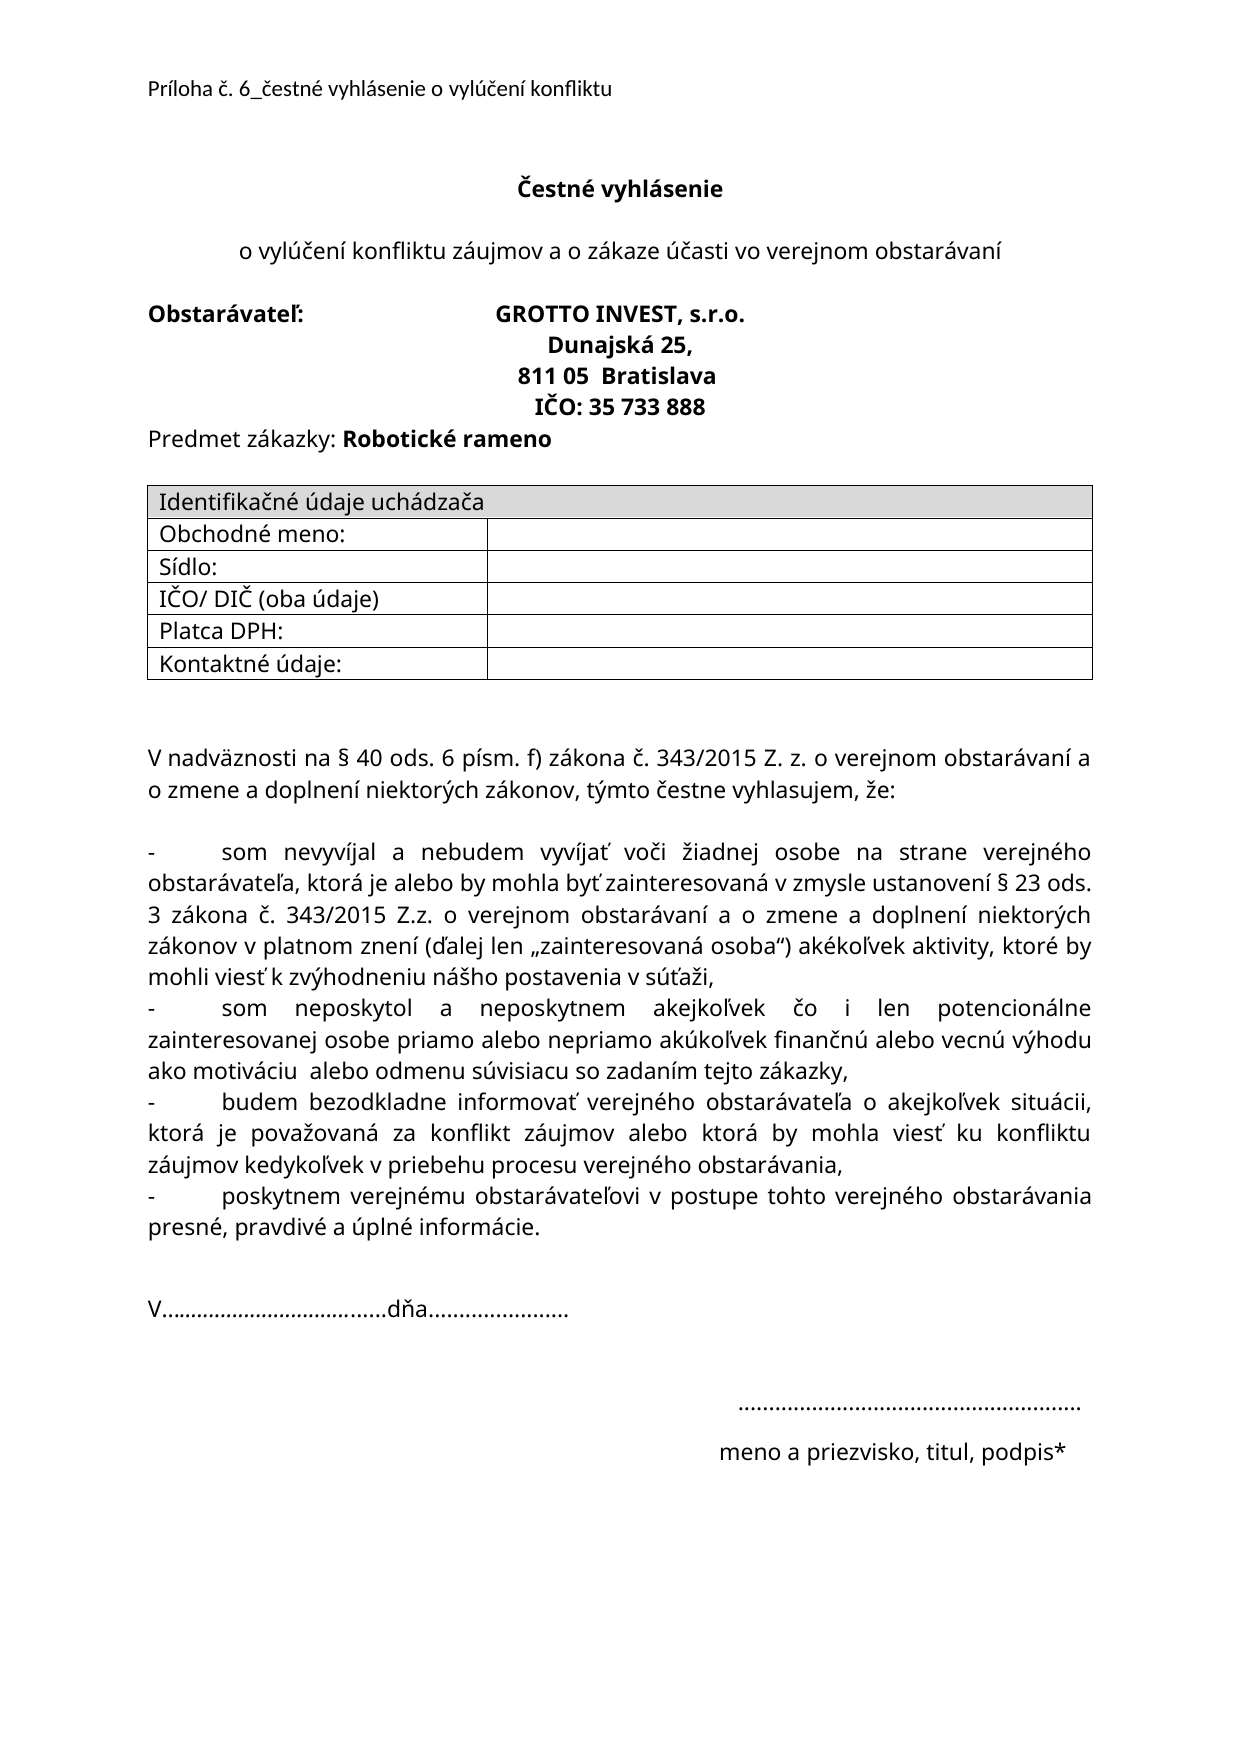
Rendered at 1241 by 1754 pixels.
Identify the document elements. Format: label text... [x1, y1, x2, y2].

text - som nevyvíjal a nebudem vyvíjať voči žiadnej osobe na strane verejného obstarávateľa, ktorá je alebo by mohla byť zainteresovaná v zmysle ustanovení § 23 ods. 3 zákona č. 343/2015 Z.z. o verejnom obstarávaní a o zmene a doplnení niektorých zákonov v platnom znení (ďalej len „zainteresovaná osoba“) akékoľvek aktivity, ktoré by mohli viesť k zvýhodneniu nášho postavenia v súťaži, [148, 836, 1093, 992]
table_cell [488, 648, 1092, 679]
table_cell IČO/ DIČ (oba údaje) [148, 583, 487, 614]
text - budem bezodkladne informovať verejného obstarávateľa o akejkoľvek situácii, ktorá je považovaná za konflikt záujmov alebo ktorá by mohla viesť ku konfliktu záujmov kedykoľvek v priebehu procesu verejného obstarávania, [148, 1086, 1093, 1180]
table_cell [488, 583, 1092, 614]
text - poskytnem verejnému obstarávateľovi v postupe tohto verejného obstarávania presné, pravdivé a úplné informácie. [148, 1180, 1093, 1242]
text meno a priezvisko, titul, podpis* [148, 1436, 1093, 1467]
table_cell Obchodné meno: [148, 519, 487, 550]
text o vylúčení konfliktu záujmov a o zákaze účasti vo verejnom obstarávaní [148, 235, 1093, 266]
text Obstarávateľ: GROTTO INVEST, s.r.o. [148, 298, 1093, 329]
text IČO: 35 733 888 [148, 391, 1093, 423]
text V nadväznosti na § 40 ods. 6 písm. f) zákona č. 343/2015 Z. z. o verejnom obstarávaní a o zmene a doplnení niektorých zákonov, týmto čestne vyhlasujem, že: [148, 742, 1093, 805]
table_cell Platca DPH: [148, 615, 487, 647]
table_cell [488, 551, 1092, 582]
text Čestné vyhlásenie [148, 173, 1093, 204]
text - som neposkytol a neposkytnem akejkoľvek čo i len potencionálne zainteresovanej osobe priamo alebo nepriamo akúkoľvek finančnú alebo vecnú výhodu ako motiváciu alebo odmenu súvisiacu so zadaním tejto zákazky, [148, 992, 1093, 1086]
table_header Identifikačné údaje uchádzača [148, 486, 1092, 517]
text Predmet zákazky: Robotické rameno [148, 423, 1093, 454]
table_cell [488, 519, 1092, 550]
table_cell Sídlo: [148, 551, 487, 582]
list V......................................dňa....................... [148, 1293, 1093, 1324]
text 811 05 Bratislava [148, 360, 1093, 391]
text ........................................................ [664, 1386, 1093, 1417]
table_cell Kontaktné údaje: [148, 648, 487, 679]
table_cell [488, 615, 1092, 647]
text Dunajská 25, [148, 329, 1093, 360]
